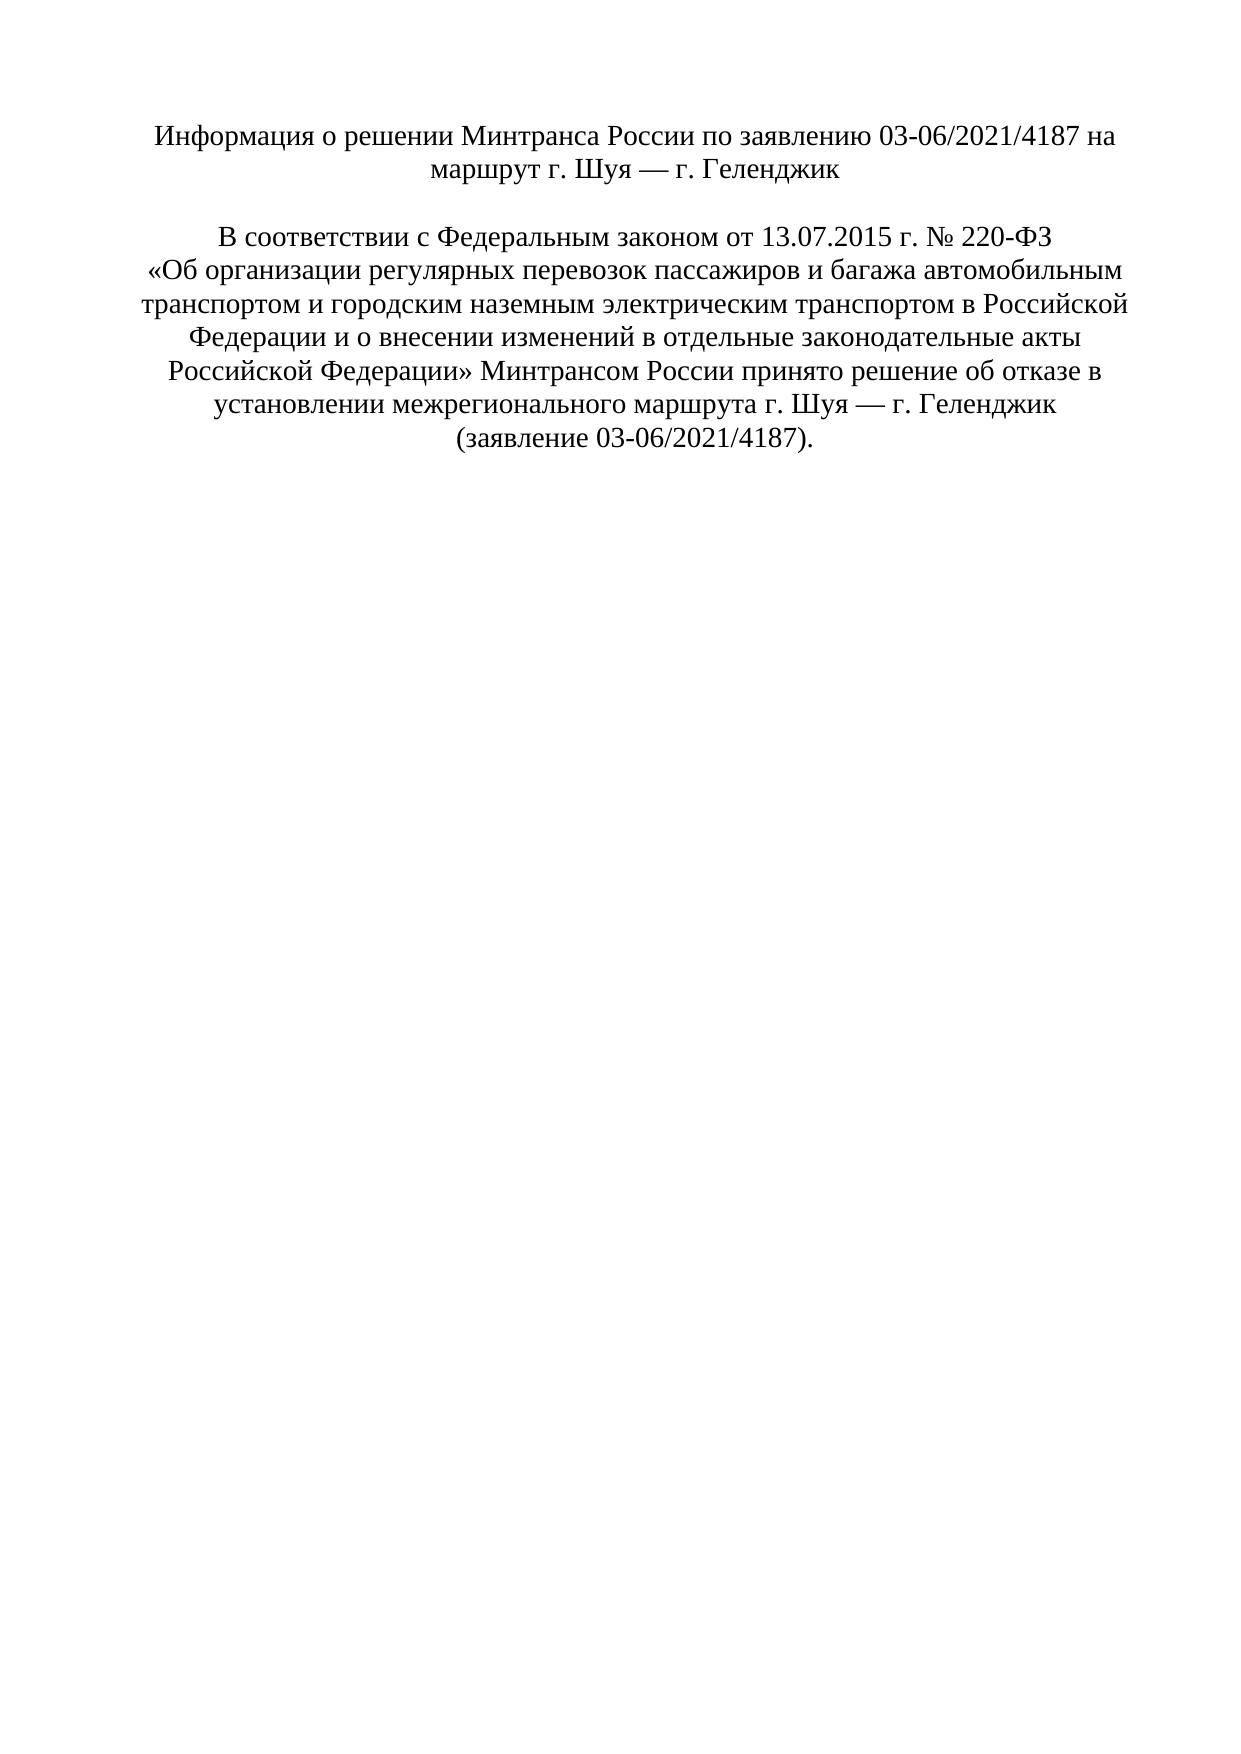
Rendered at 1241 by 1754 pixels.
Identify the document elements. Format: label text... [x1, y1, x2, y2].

text В соответствии с Федеральным законом от 13.07.2015 г. № 220-ФЗ «Об организации регулярных перевозок пассажиров и багажа автомобильным транспортом и городским наземным электрическим транспортом в Российской Федерации и о внесении изменений в отдельные законодательные акты Российской Федерации» Минтрансом России принято решение об отказе в установлении межрегионального маршрута г. Шуя — г. Геленджик [118, 219, 1152, 420]
text Информация о решении Минтранса России по заявлению 03-06/2021/4187 на маршрут г. Шуя — г. Геленджик [118, 118, 1152, 185]
text (заявление 03-06/2021/4187). [118, 420, 1152, 453]
